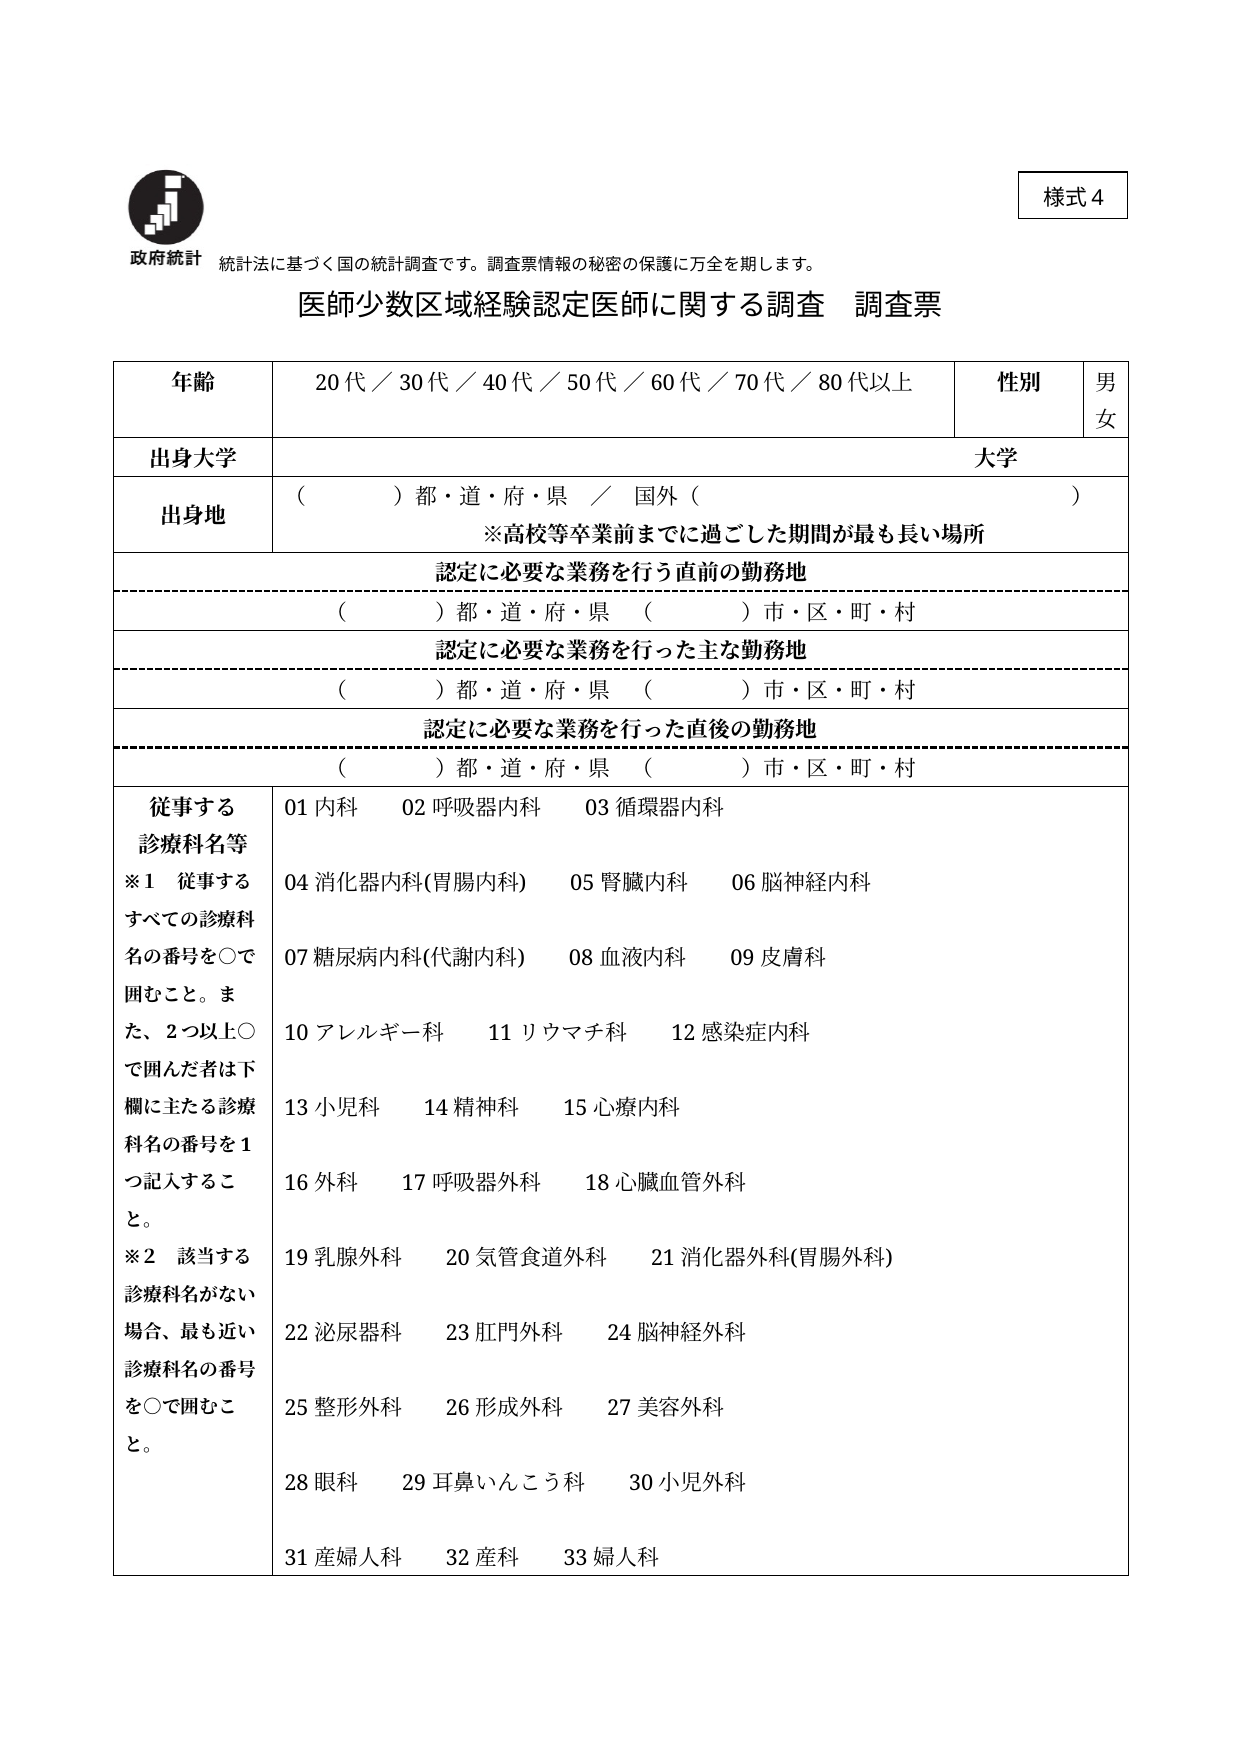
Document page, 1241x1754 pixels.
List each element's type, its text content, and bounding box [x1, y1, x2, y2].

table_header 年齢 [114, 362, 272, 437]
text 統計法に基づく国の統計調査です。調査票情報の秘密の保護に万全を期します。 [112, 164, 1128, 276]
table_cell 出身地 [114, 477, 272, 552]
table_cell （ ）都・道・府・県 （ ）市・区・町・村 [114, 746, 1128, 786]
table_header 性別 [955, 362, 1083, 437]
table_header 20代 ／ 30代 ／ 40代 ／ 50代 ／ 60代 ／ 70代 ／ 80代以上 [273, 362, 954, 437]
table_cell 認定に必要な業務を行った直後の勤務地 [114, 709, 1128, 746]
table_cell 大学 [273, 438, 1128, 476]
table_cell 認定に必要な業務を行った主な勤務地 [114, 631, 1128, 668]
table_cell 出身大学 [114, 438, 272, 476]
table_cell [273, 787, 1128, 1574]
text 医師少数区域経験認定医師に関する調査 調査票 [112, 276, 1128, 323]
table_header 男 女 [1084, 362, 1128, 437]
picture [112, 164, 219, 271]
table_cell 認定に必要な業務を行う直前の勤務地 [114, 553, 1128, 590]
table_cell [114, 787, 272, 1574]
table_cell （ ）都・道・府・県 ／ 国外（ ） ※高校等卒業前までに過ごした期間が最も長い場所 [273, 477, 1128, 552]
table_cell （ ）都・道・府・県 （ ）市・区・町・村 [114, 668, 1128, 708]
table_cell （ ）都・道・府・県 （ ）市・区・町・村 [114, 590, 1128, 630]
